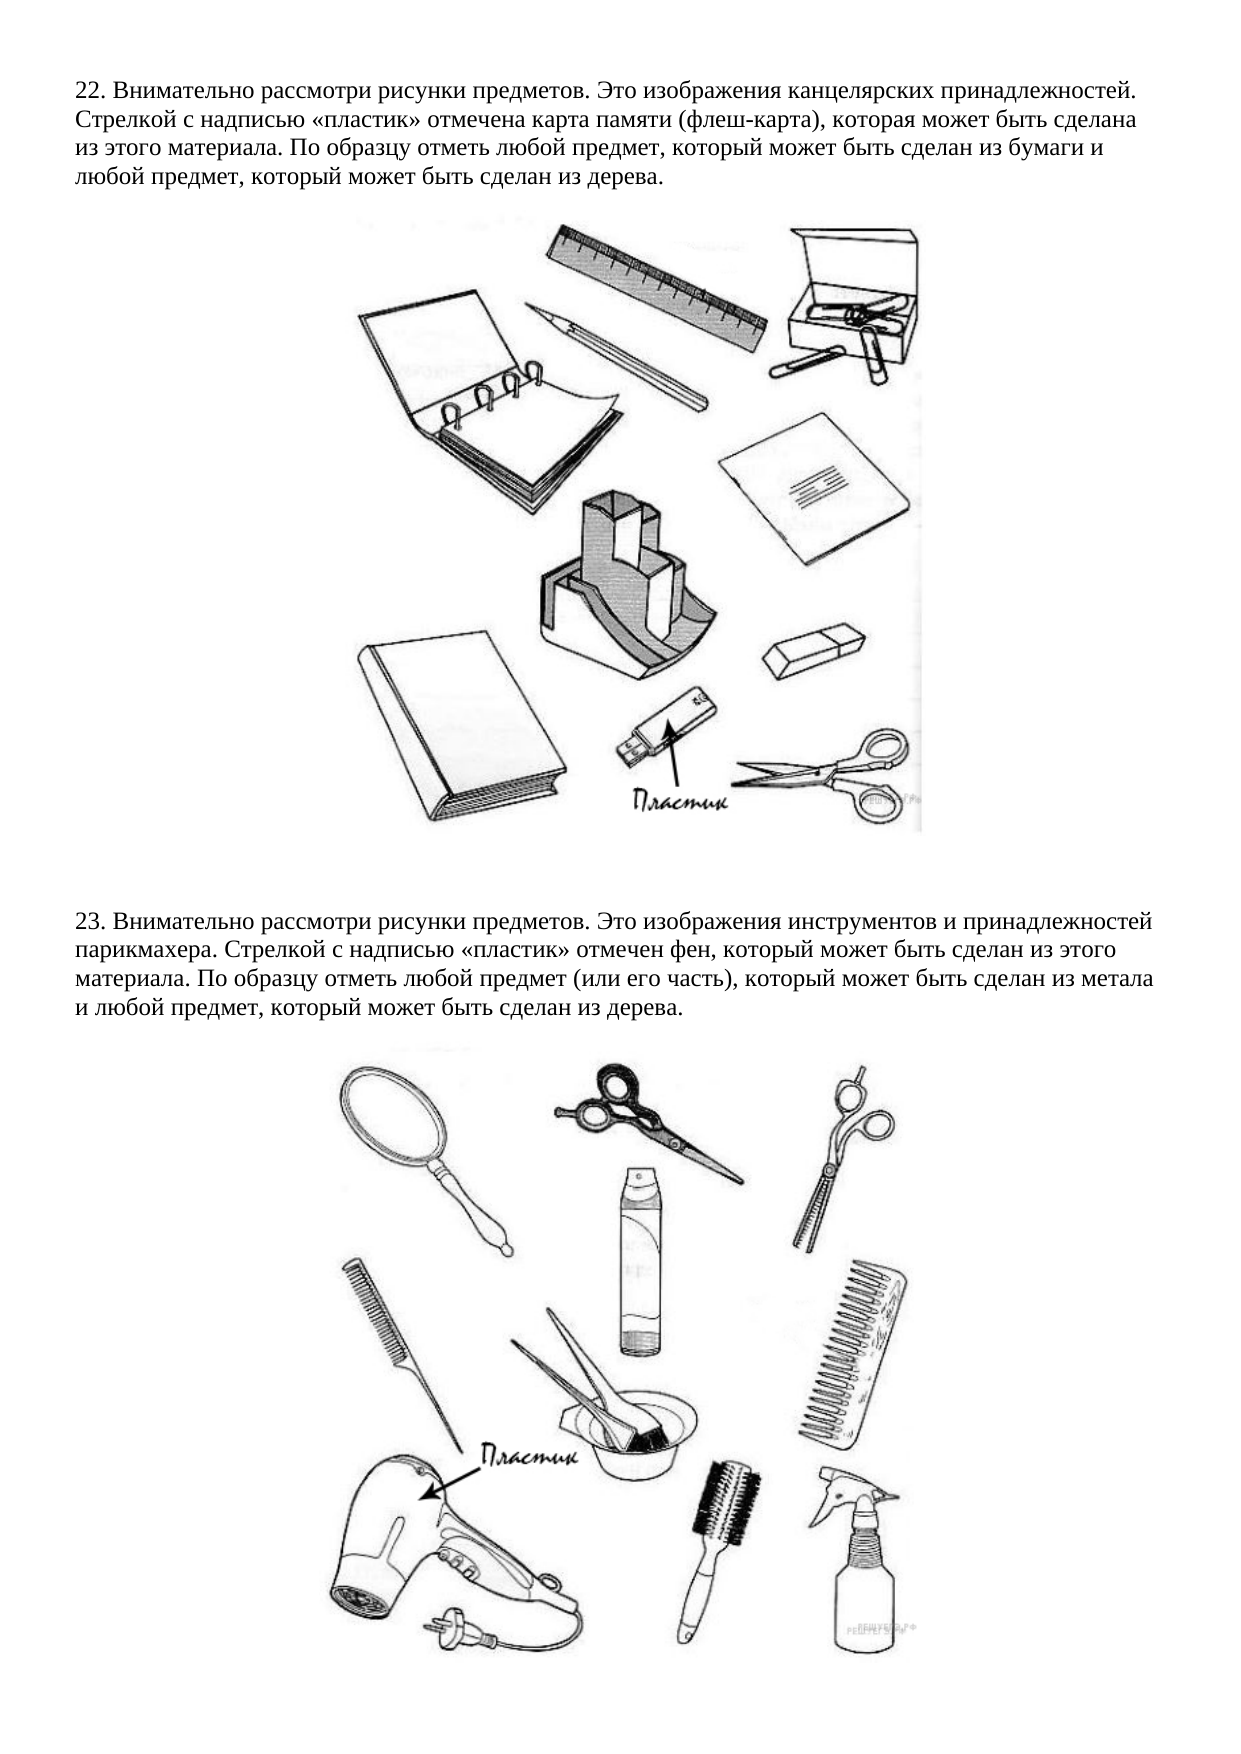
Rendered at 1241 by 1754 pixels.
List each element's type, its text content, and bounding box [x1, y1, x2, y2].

picture [319, 1041, 922, 1663]
text 22. Внимательно рассмотри рисунки предметов. Это изображения канцелярских принадлежностей. Стрелкой с надписью «пластик» отмечена карта памяти (флеш-карта), которая может быть сделана из этого материала. По образцу отметь любой предмет, который может быть сделан из бумаги и любой предмет, который может быть сделан из дерева. [75, 75, 1165, 190]
picture [314, 210, 927, 836]
text 23. Внимательно рассмотри рисунки предметов. Это изображения инструментов и принадлежностей парикмахера. Стрелкой с надписью «пластик» отмечен фен, который может быть сделан из этого материала. По образцу отметь любой предмет (или его часть), который может быть сделан из метала и любой предмет, который может быть сделан из дерева. [75, 906, 1165, 1021]
